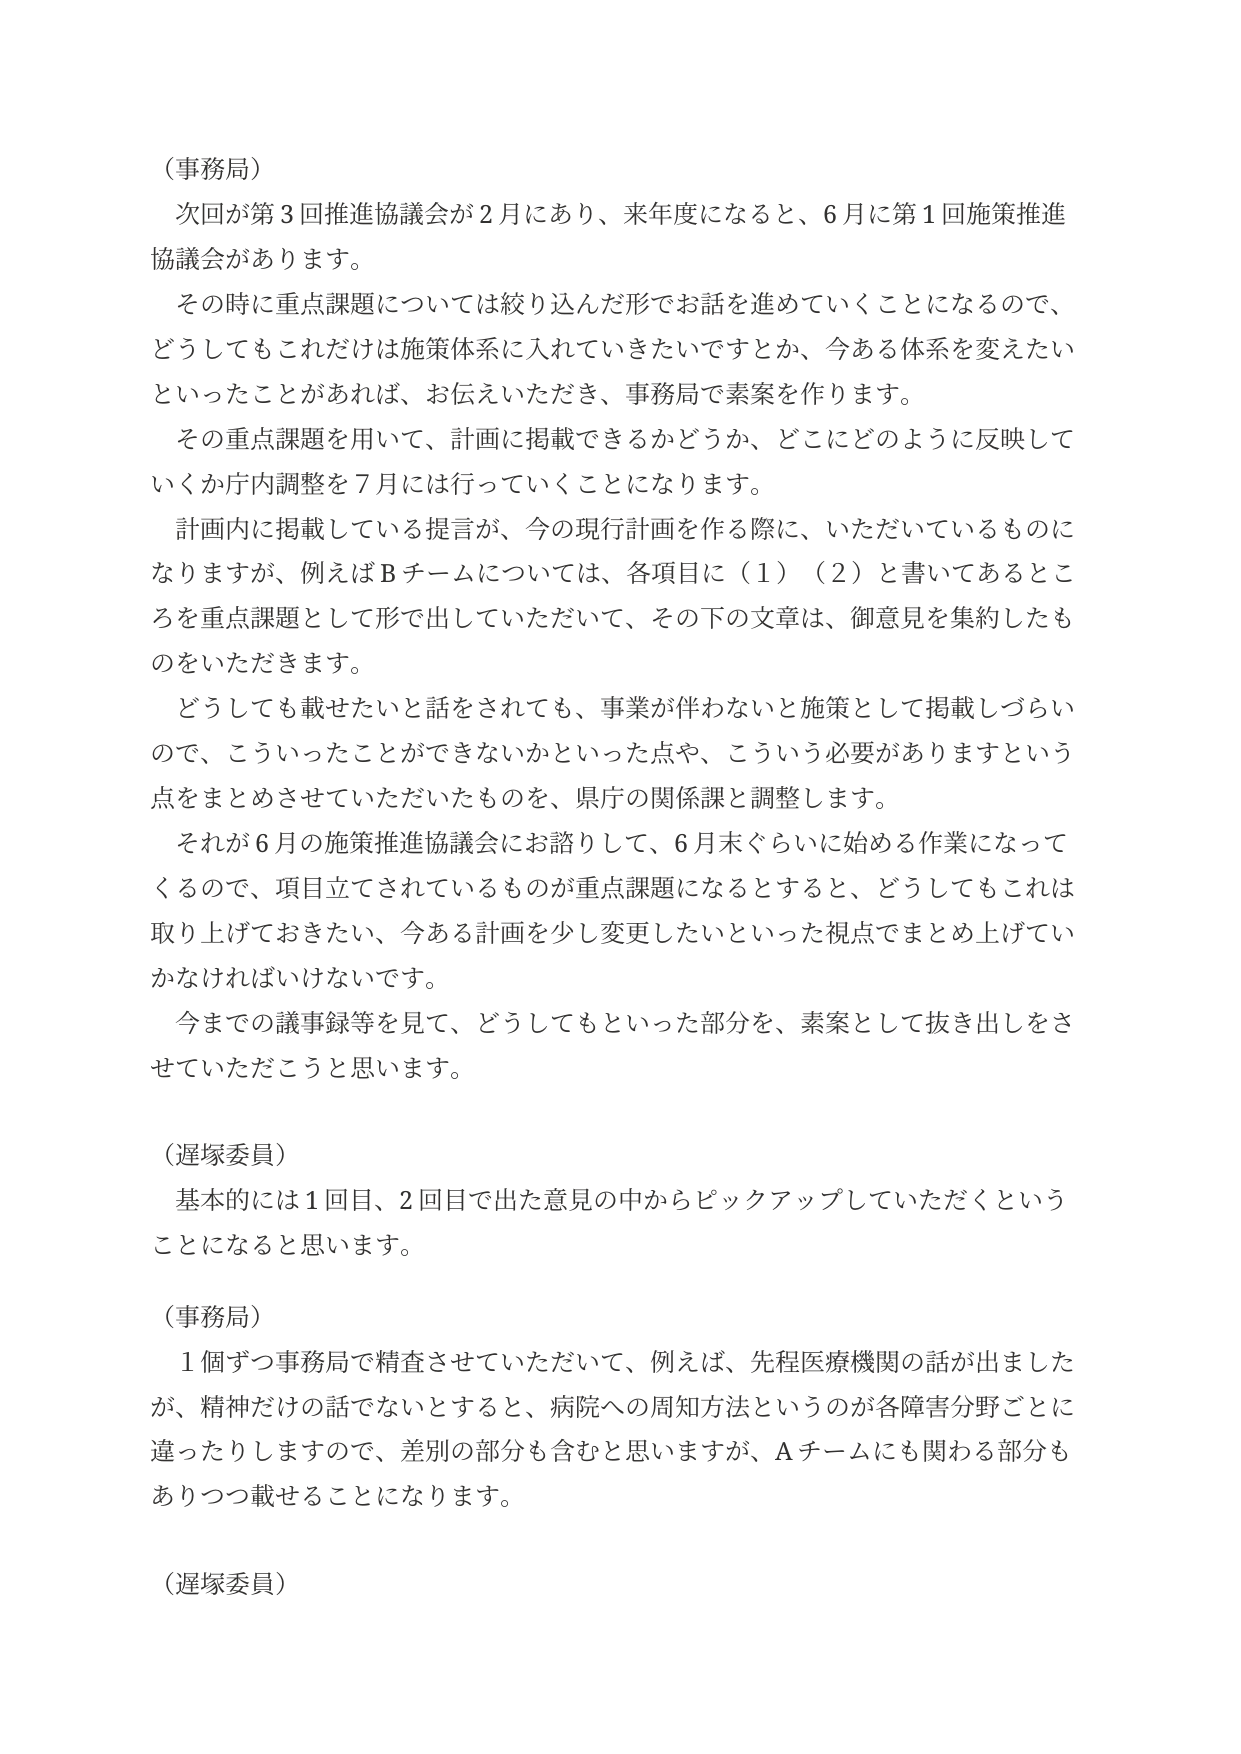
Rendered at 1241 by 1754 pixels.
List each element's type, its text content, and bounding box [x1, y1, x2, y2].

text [150, 1564, 1090, 1600]
text （遅塚委員） 基本的には1回目、2回目で出た意見の中からピックアップしていただくということになると思います。 [150, 1136, 1090, 1291]
text （事務局） [150, 1297, 1090, 1333]
text 今までの議事録等を見て、どうしてもといった部分を、素案として抜き出しをさせていただこうと思います。 [150, 1003, 1090, 1084]
text １個ずつ事務局で精査させていただいて、例えば、先程医療機関の話が出ましたが、精神だけの話でないとすると、病院への周知方法というのが各障害分野ごとに違ったりしますので、差別の部分も含むと思いますが、Aチームにも関わる部分もありつつ載せることになります。 [150, 1342, 1090, 1513]
text 計画内に掲載している提言が、今の現行計画を作る際に、いただいているものになりますが、例えばBチームについては、各項目に（１）（２）と書いてあるところを重点課題として形で出していただいて、その下の文章は、御意見を集約したものをいただきます。 どうしても載せたいと話をされても、事業が伴わないと施策として掲載しづらいので、こういったことができないかといった点や、こういう必要がありますという点をまとめさせていただいたものを、県庁の関係課と調整します。 それが6月の施策推進協議会にお諮りして、6月末ぐらいに始める作業になってくるので、項目立てされているものが重点課題になるとすると、どうしてもこれは取り上げておきたい、今ある計画を少し変更したいといった視点でまとめ上げていかなければいけないです。 [150, 509, 1090, 994]
text （事務局） [150, 150, 1090, 186]
text その重点課題を用いて、計画に掲載できるかどうか、どこにどのように反映していくか庁内調整を７月には行っていくことになります。 [150, 419, 1090, 500]
text 次回が第3回推進協議会が2月にあり、来年度になると、6月に第1回施策推進協議会があります。 その時に重点課題については絞り込んだ形でお話を進めていくことになるので、どうしてもこれだけは施策体系に入れていきたいですとか、今ある体系を変えたいといったことがあれば、お伝えいただき、事務局で素案を作ります。 [150, 195, 1090, 411]
